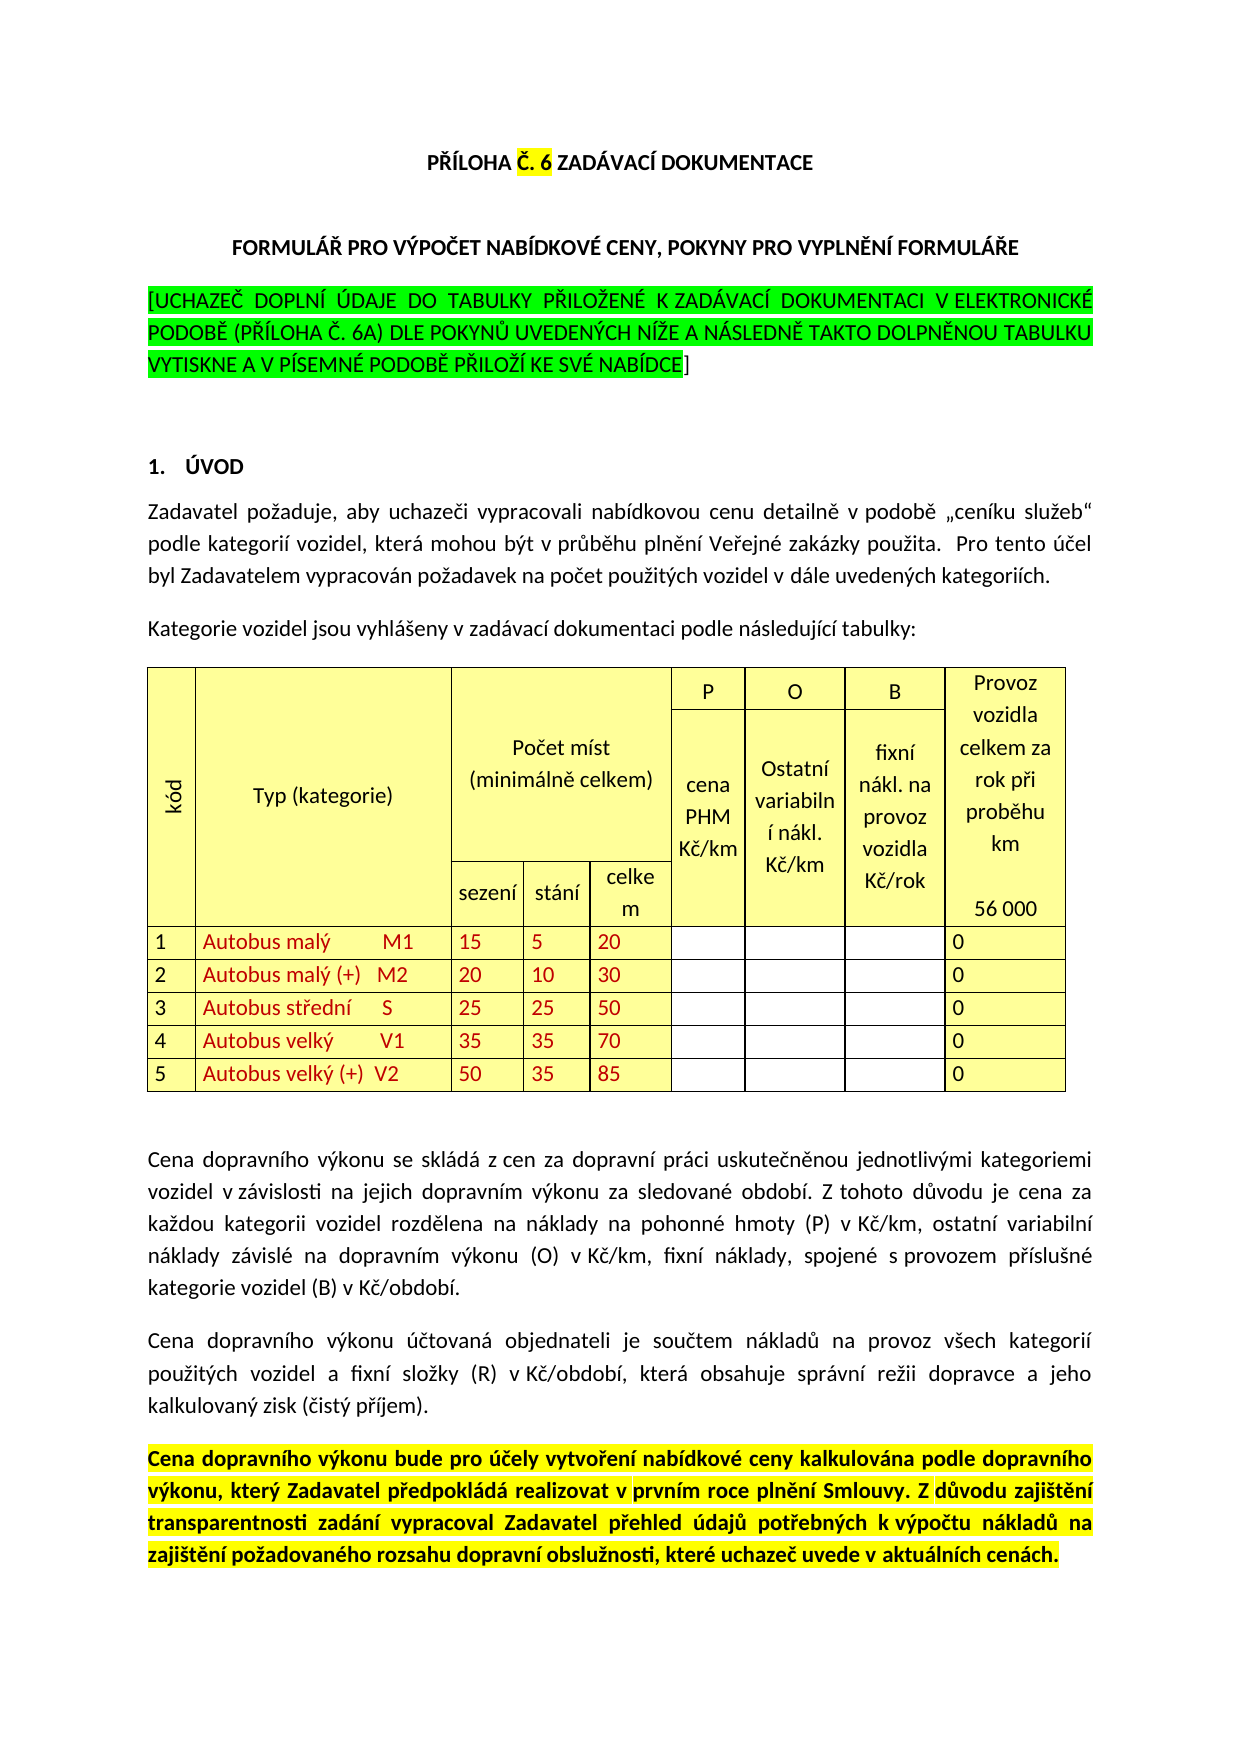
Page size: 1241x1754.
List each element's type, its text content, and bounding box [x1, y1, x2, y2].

table_header kód [148, 668, 195, 926]
table_header Provoz vozidla celkem za rok při proběhu km [946, 668, 1065, 861]
table_cell Autobus střední S [196, 993, 451, 1025]
table_cell 50 [452, 1059, 523, 1091]
table_header P [672, 668, 744, 709]
table_cell [846, 993, 944, 1025]
table_cell fixní nákl. na provoz vozidla Kč/rok [846, 710, 944, 926]
table_cell 35 [524, 1026, 589, 1058]
table_cell Autobus malý (+) M2 [196, 960, 451, 992]
table_cell 56 000 [946, 861, 1065, 926]
table_cell [672, 993, 744, 1025]
text Cena dopravního výkonu se skládá z cen za dopravní práci uskutečněnou jednotlivými kategoriemi vozidel v závislosti na jejich dopravním výkonu za sledované období. Z tohoto důvodu je cena za každou kategorii vozidel rozdělena na náklady na pohonné hmoty (P) v Kč/km, ostatní variabilní náklady závislé na dopravním výkonu (O) v Kč/km, fixní náklady, spojené s provozem příslušné kategorie vozidel (B) v Kč/období. [148, 1145, 1093, 1302]
table_cell [746, 993, 844, 1025]
table_cell 35 [524, 1059, 589, 1091]
table_cell 10 [524, 960, 589, 992]
table_cell 20 [452, 960, 523, 992]
table_cell cena PHM Kč/km [672, 710, 744, 926]
table_cell 0 [946, 927, 1065, 959]
table_cell [846, 927, 944, 959]
table_header B [846, 668, 944, 709]
table_cell [846, 960, 944, 992]
table_cell [846, 1059, 944, 1091]
table_cell Ostatní variabilní nákl. Kč/km [746, 710, 844, 926]
table_cell [672, 927, 744, 959]
table_cell Autobus velký V1 [196, 1026, 451, 1058]
table_cell 25 [524, 993, 589, 1025]
table_cell 5 [524, 927, 589, 959]
table_cell 0 [946, 993, 1065, 1025]
table_cell Autobus malý M1 [196, 927, 451, 959]
text [UCHAZEČ DOPLNÍ ÚDAJE DO TABULKY PŘILOŽENÉ K ZADÁVACÍ DOKUMENTACI V ELEKTRONICKÉ PODOBĚ (PŘÍLOHA Č. 6A) DLE POKYNŮ UVEDENÝCH NÍŽE A NÁSLEDNĚ TAKTO DOLPNĚNOU TABULKU VYTISKNE A V PÍSEMNÉ PODOBĚ PŘILOŽÍ KE SVÉ NABÍDCE] [148, 346, 1093, 378]
table_cell Autobus velký (+) V2 [196, 1059, 451, 1091]
table_header O [746, 668, 844, 709]
table_cell 15 [452, 927, 523, 959]
table_cell sezení [452, 862, 523, 926]
table_cell stání [524, 862, 589, 926]
table_cell 3 [148, 993, 195, 1025]
table_cell 35 [452, 1026, 523, 1058]
text Zadavatel požaduje, aby uchazeči vypracovali nabídkovou cenu detailně v podobě „ceníku služeb“ podle kategorií vozidel, která mohou být v průběhu plnění Veřejné zakázky použita. Pro tento účel byl Zadavatelem vypracován požadavek na počet použitých vozidel v dále uvedených kategoriích. [148, 497, 1093, 589]
subtitle Úvod [148, 452, 1093, 480]
table_header Počet míst (minimálně celkem) [452, 668, 671, 861]
table_cell 20 [591, 927, 671, 959]
table_cell 1 [148, 927, 195, 959]
text PŘÍLOHA Č. 6 ZADÁVACÍ DOKUMENTACE [552, 148, 1093, 176]
table_cell 30 [591, 960, 671, 992]
text Cena dopravního výkonu bude pro účely vytvoření nabídkové ceny kalkulována podle dopravního výkonu, který Zadavatel předpokládá realizovat v prvním roce plnění Smlouvy. Z důvodu zajištění transparentnosti zadání vypracoval Zadavatel přehled údajů potřebných k výpočtu nákladů na zajištění požadovaného rozsahu dopravní obslužnosti, které uchazeč uvede v aktuálních cenách. [148, 1536, 1093, 1568]
table_cell [746, 1026, 844, 1058]
table_cell 4 [148, 1026, 195, 1058]
text Cena dopravního výkonu účtovaná objednateli je součtem nákladů na provoz všech kategorií použitých vozidel a fixní složky (R) v Kč/období, která obsahuje správní režii dopravce a jeho kalkulovaný zisk (čistý příjem). [148, 1327, 1093, 1419]
table_cell [672, 1026, 744, 1058]
table_cell 0 [946, 1059, 1065, 1091]
table_cell 50 [591, 993, 671, 1025]
table_header Typ (kategorie) [196, 668, 451, 926]
table_cell [746, 1059, 844, 1091]
table_cell 2 [148, 960, 195, 992]
table_cell [746, 927, 844, 959]
text FORMULÁŘ PRO VÝPOČET NABÍDKOVÉ CENY, pokyny pro vyplnění formuláře [148, 233, 1104, 261]
table_cell [672, 1059, 744, 1091]
table_cell 5 [148, 1059, 195, 1091]
table_cell 0 [946, 1026, 1065, 1058]
table_cell celkem [591, 862, 671, 926]
text Cena dopravního výkonu bude pro účely vytvoření nabídkové ceny kalkulována podle dopravního výkonu, který Zadavatel předpokládá realizovat v prvním roce plnění Smlouvy. Z důvodu zajištění transparentnosti zadání vypracoval Zadavatel přehled údajů potřebných k výpočtu nákladů na zajištění požadovaného rozsahu dopravní obslužnosti, které uchazeč uvede v aktuálních cenách. [148, 1472, 1093, 1508]
table_cell 0 [946, 960, 1065, 992]
text PŘÍLOHA Č. 6 ZADÁVACÍ DOKUMENTACE [148, 148, 517, 176]
table_cell 70 [591, 1026, 671, 1058]
table_cell 85 [591, 1059, 671, 1091]
text Kategorie vozidel jsou vyhlášeny v zadávací dokumentaci podle následující tabulky: [148, 614, 1093, 642]
table_cell [746, 960, 844, 992]
table_cell [672, 960, 744, 992]
table_cell [846, 1026, 944, 1058]
table_cell 25 [452, 993, 523, 1025]
